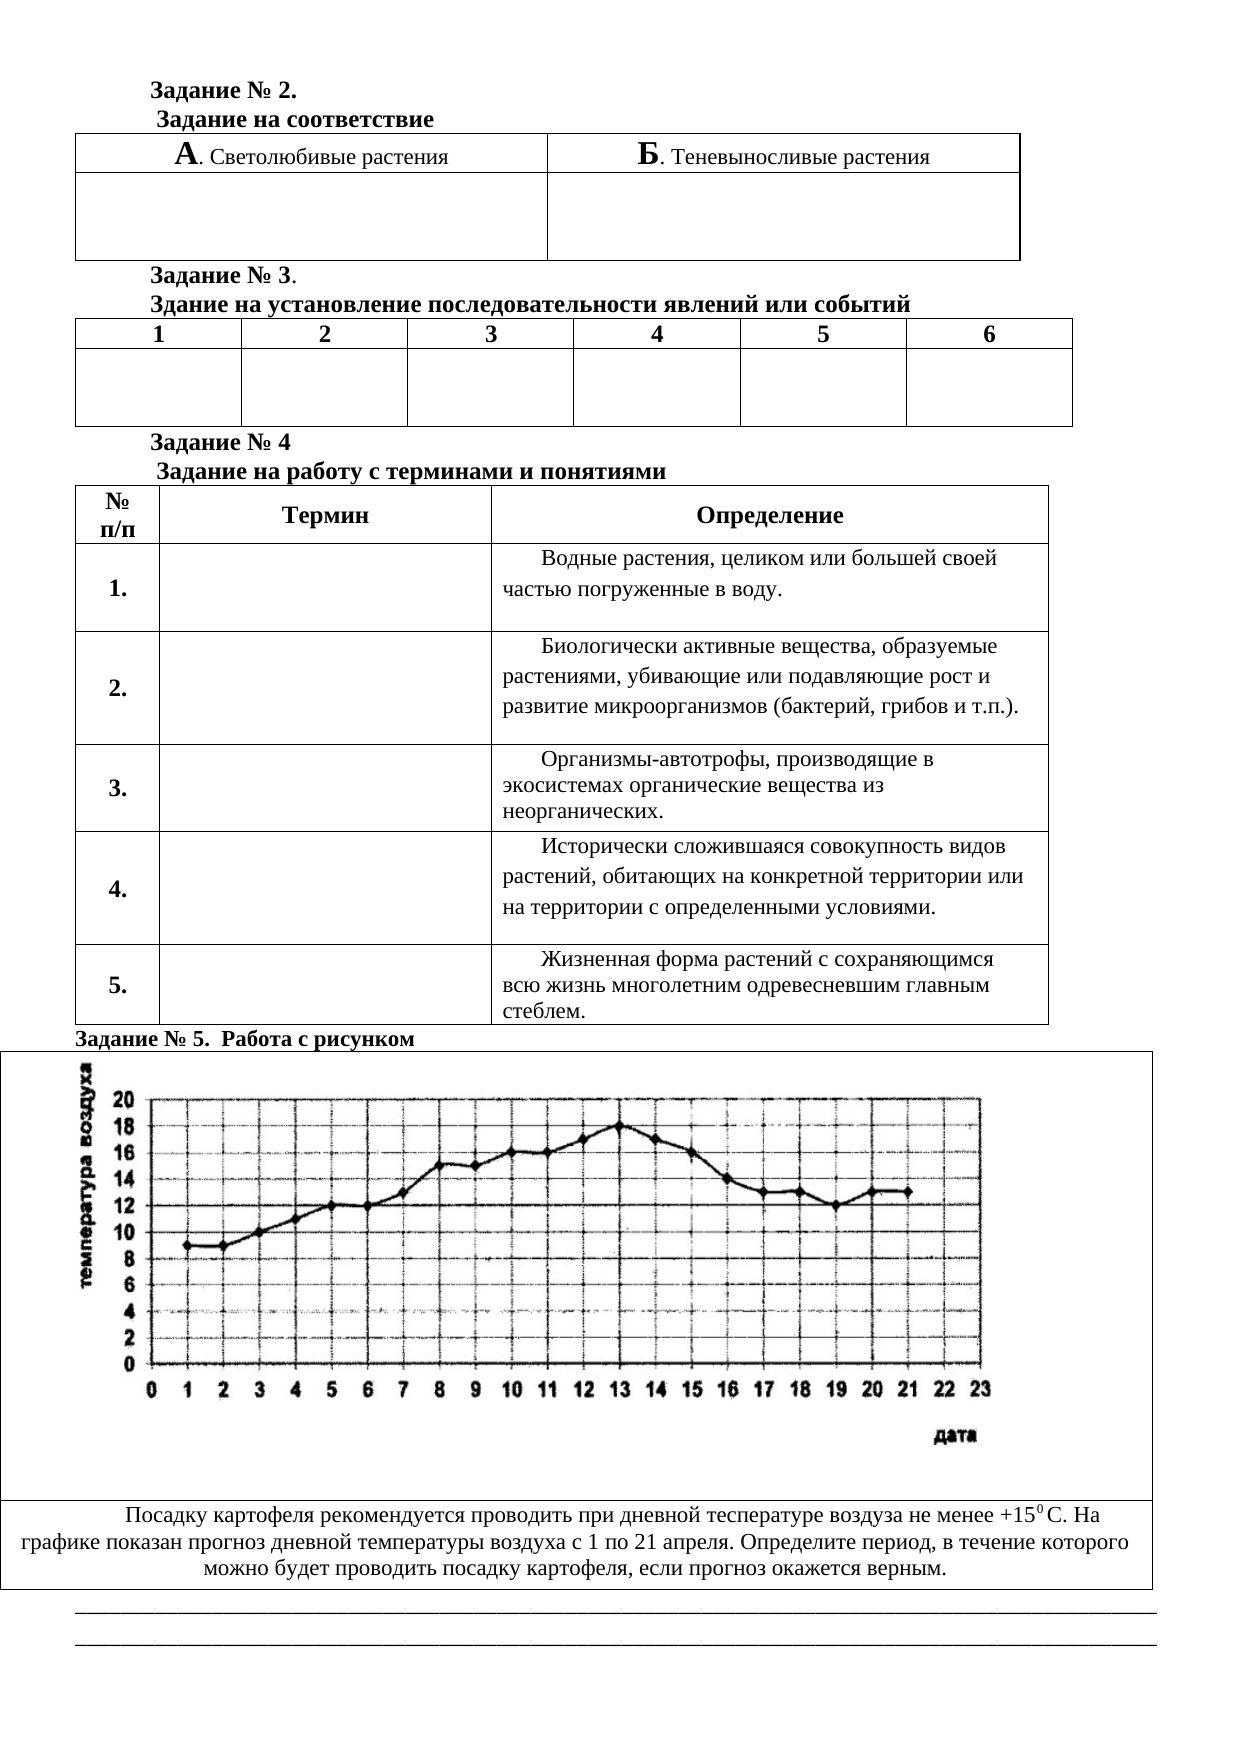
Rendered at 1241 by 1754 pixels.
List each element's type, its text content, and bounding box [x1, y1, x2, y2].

table_cell 2. [76, 632, 159, 743]
table_cell [160, 745, 491, 831]
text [75, 1589, 1165, 1650]
table_header 5 [741, 319, 906, 348]
table_cell [76, 173, 547, 259]
table_cell [907, 349, 1072, 426]
table_cell [741, 349, 906, 426]
table_cell Жизненная форма растений с сохраняющимся всю жизнь многолетним одревесневшим главным стеблем. [492, 945, 1048, 1024]
table_cell [574, 349, 740, 426]
table_header 4 [574, 319, 740, 348]
table_header Термин [160, 486, 491, 543]
table_header 2 [242, 319, 407, 348]
table_header Определение [492, 486, 1048, 543]
table_cell [160, 945, 491, 1024]
table_cell Организмы-автотрофы, производящие в экосистемах органические вещества из неорганических. [492, 745, 1048, 831]
table_header 6 [907, 319, 1072, 348]
table_header 3 [408, 319, 573, 348]
text Задание № 2. [150, 75, 1165, 104]
text Задание на работу с терминами и понятиями [150, 456, 1165, 485]
text Задание на соответствие [150, 104, 1165, 132]
table_cell Водные растения, целиком или большей своей частью погруженные в воду. [492, 544, 1048, 631]
text Задание № 5. Работа с рисунком [75, 1025, 1165, 1051]
table_header Б. Теневыносливые растения [548, 134, 1019, 172]
text Задание № 3. [150, 261, 1165, 289]
text Задание № 4 [150, 427, 1165, 456]
table_cell Исторически сложившаяся совокупность видов растений, обитающих на конкретной территории или на территории с определенными условиями. [492, 832, 1048, 944]
table_cell [160, 632, 491, 743]
table_cell Посадку картофеля рекомендуется проводить при дневной теспературе воздуза не менее +150 С. На графике показан прогноз дневной температуры воздуха с 1 по 21 апреля. Определите период, в течение которого можно будет проводить посадку картофеля, если прогноз окажется верным. [1, 1501, 1152, 1588]
table_cell [548, 173, 1019, 259]
table_header № п/п [76, 486, 159, 543]
table_cell [160, 832, 491, 944]
table_header А. Светолюбивые растения [76, 134, 547, 172]
table_cell 1. [76, 544, 159, 631]
table_cell 3. [76, 745, 159, 831]
picture [72, 1052, 991, 1449]
table_cell 5. [76, 945, 159, 1024]
table_cell Биологически активные вещества, образуемые растениями, убивающие или подавляющие рост и развитие микроорганизмов (бактерий, грибов и т.п.). [492, 632, 1048, 743]
table_cell [76, 349, 241, 426]
table_cell [408, 349, 573, 426]
text Здание на установление последовательности явлений или событий [150, 289, 1165, 318]
table_header 1 [76, 319, 241, 348]
table_cell [160, 544, 491, 631]
table_header [1, 1052, 1152, 1500]
table_cell 4. [76, 832, 159, 944]
table_cell [242, 349, 407, 426]
